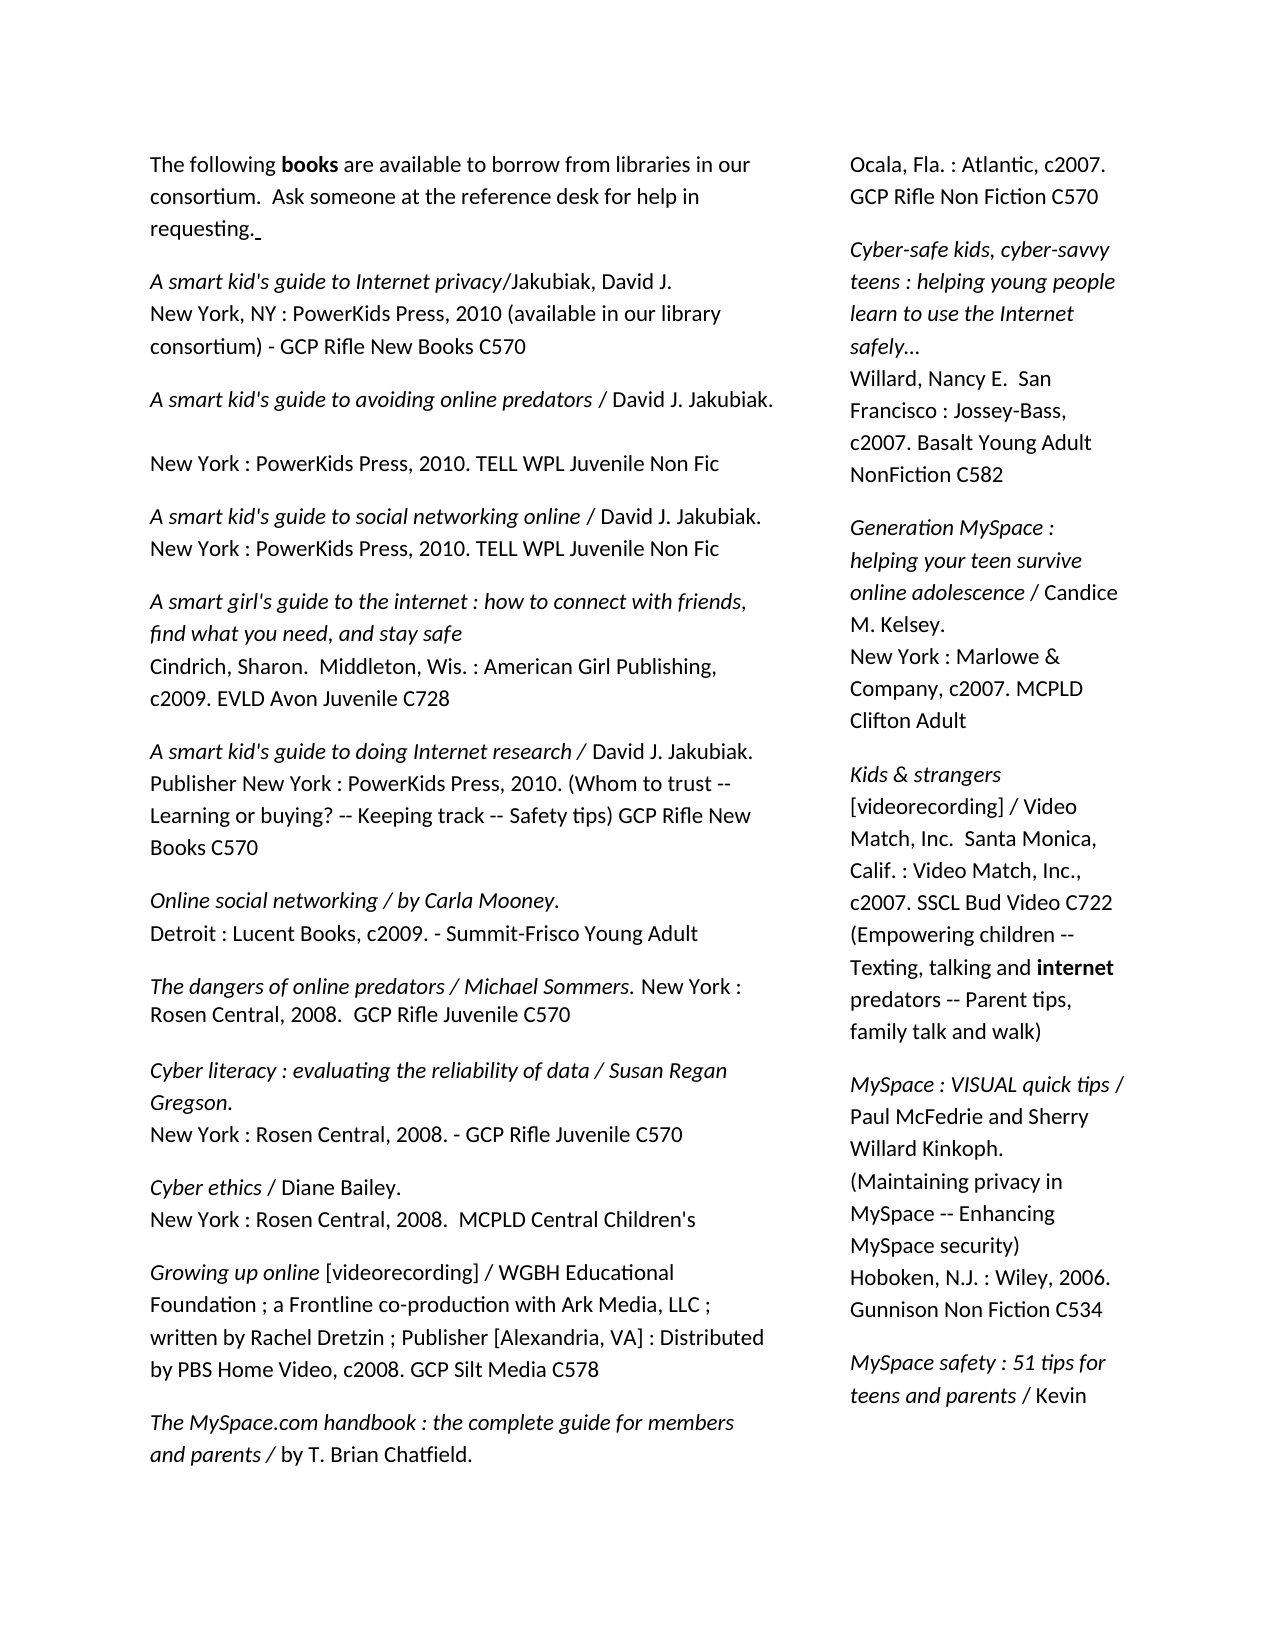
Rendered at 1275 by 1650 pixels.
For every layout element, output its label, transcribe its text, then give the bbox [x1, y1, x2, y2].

text MySpace : VISUAL quick tips / Paul McFedrie and Sherry Willard Kinkoph. (Maintaining privacy in MySpace -- Enhancing MySpace security) Hoboken, N.J. : Wiley, 2006. Gunnison Non Fiction C534 [850, 1070, 1125, 1323]
text Cyber literacy : evaluating the reliability of data / Susan Regan Gregson. New York : Rosen Central, 2008. - GCP Rifle Juvenile C570 [150, 1056, 775, 1148]
text Growing up online [videorecording] / WGBH Educational Foundation ; a Frontline co-production with Ark Media, LLC ; written by Rachel Dretzin ; Publisher [Alexandria, VA] : Distributed by PBS Home Video, c2008. GCP Silt Media C578 [150, 1258, 775, 1383]
text The following books are available to borrow from libraries in our consortium. Ask someone at the reference desk for help in requesting. [150, 150, 775, 242]
text Cyber-safe kids, cyber-savvy teens : helping young people learn to use the Internet safely… Willard, Nancy E. San Francisco : Jossey-Bass, c2007. Basalt Young Adult NonFiction C582 [850, 235, 1125, 488]
text Kids & strangers [videorecording] / Video Match, Inc. Santa Monica, Calif. : Video Match, Inc., c2007. SSCL Bud Video C722 (Empowering children -- Texting, talking and internet predators -- Parent tips, family talk and walk) [850, 760, 1125, 1045]
text Generation MySpace : helping your teen survive online adolescence / Candice M. Kelsey. New York : Marlowe & Company, c2007. MCPLD Clifton Adult [850, 513, 1125, 735]
text A smart kid's guide to avoiding online predators / David J. Jakubiak. New York : PowerKids Press, 2010. TELL WPL Juvenile Non Fic [150, 385, 775, 477]
text A smart girl's guide to the internet : how to connect with friends, find what you need, and stay safe Cindrich, Sharon. Middleton, Wis. : American Girl Publishing, c2009. EVLD Avon Juvenile C728 [150, 587, 775, 712]
text The dangers of online predators / Michael Sommers. New York : Rosen Central, 2008. GCP Rifle Juvenile C570 [150, 972, 775, 1028]
text A smart kid's guide to doing Internet research / David J. Jakubiak. Publisher New York : PowerKids Press, 2010. (Whom to trust -- Learning or buying? -- Keeping track -- Safety tips) GCP Rifle New Books C570 [150, 737, 775, 862]
text The MySpace.com handbook : the complete guide for members and parents / by T. Brian Chatfield. Ocala, Fla. : Atlantic, c2007. GCP Rifle Non Fiction C570 [150, 1408, 775, 1468]
text A smart kid's guide to social networking online / David J. Jakubiak. New York : PowerKids Press, 2010. TELL WPL Juvenile Non Fic [150, 502, 775, 562]
text Cyber ethics / Diane Bailey. New York : Rosen Central, 2008. MCPLD Central Children's [150, 1173, 775, 1233]
text Online social networking / by Carla Mooney. Detroit : Lucent Books, c2009. - Summit-Frisco Young Adult [150, 887, 775, 947]
text A smart kid's guide to Internet privacy/Jakubiak, David J. New York, NY : PowerKids Press, 2010 (available in our library consortium) - GCP Rifle New Books C570 [150, 267, 775, 360]
text The MySpace.com handbook : the complete guide for members and parents / by T. Brian Chatfield. Ocala, Fla. : Atlantic, c2007. GCP Rifle Non Fiction C570 [850, 150, 1125, 210]
text MySpace safety : 51 tips for teens and parents / Kevin Farnham, Dale Farnham. Pomfret, CT : How-To Primers, c2006. Gunnison Non Fiction C534 [850, 1348, 1125, 1409]
